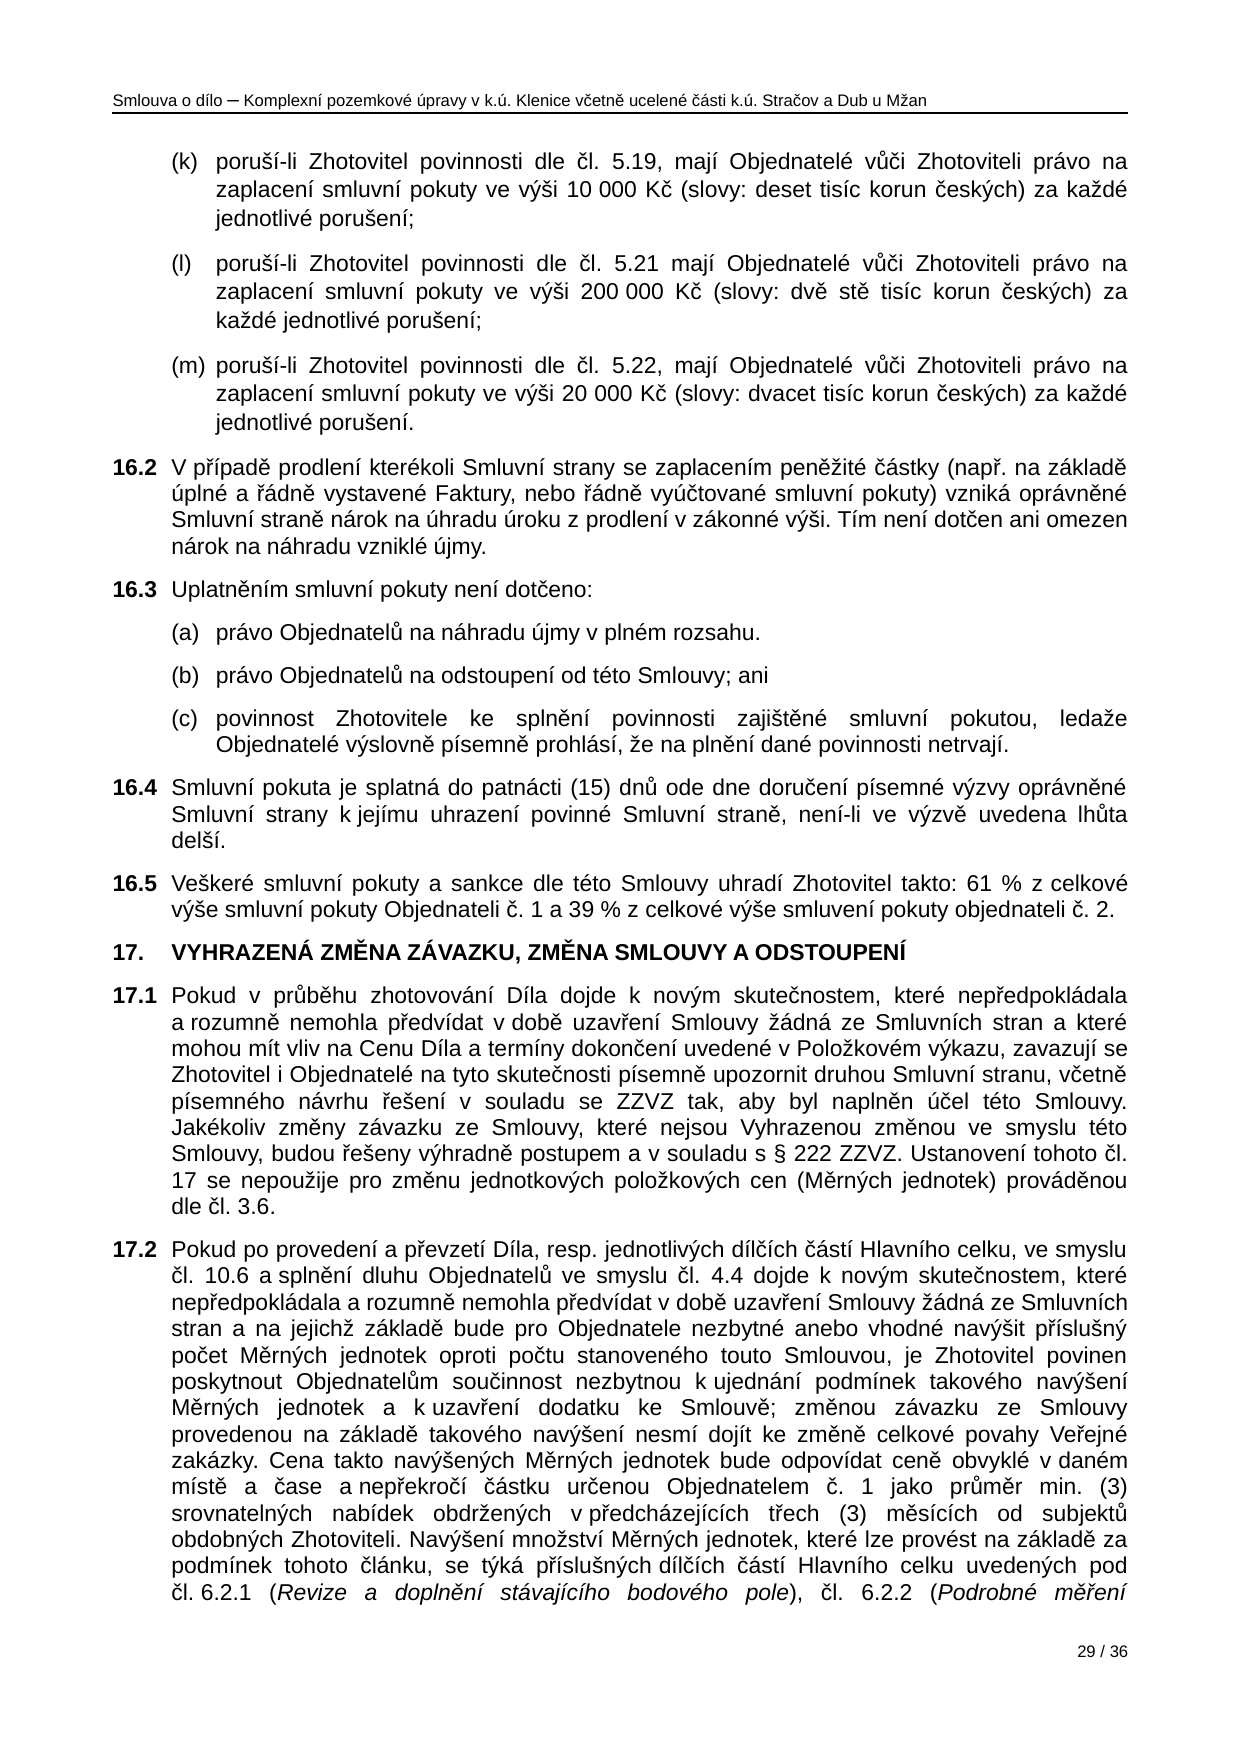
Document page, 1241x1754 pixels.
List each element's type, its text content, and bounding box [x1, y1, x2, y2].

text Veškeré smluvní pokuty a sankce dle této Smlouvy uhradí Zhotovitel takto: 61 % z celkové výše smluvní pokuty Objednateli č. 1 a 39 % z celkové výše smluvení pokuty objednateli č. 2. [112, 870, 1128, 923]
list právo Objednatelů na náhradu újmy v plném rozsahu. [171, 619, 1128, 645]
text Vyhrazená změna závazku, změna smlouvy a odstoupení [112, 939, 1128, 966]
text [112, 1236, 1128, 1605]
list povinnost Zhotovitele ke splnění povinnosti zajištěné smluvní pokutou, ledaže Objednatelé výslovně písemně prohlásí, že na plnění dané povinnosti netrvají. [171, 705, 1128, 757]
text V případě prodlení kterékoli Smluvní strany se zaplacením peněžité částky (např. na základě úplné a řádně vystavené Faktury, nebo řádně vyúčtované smluvní pokuty) vzniká oprávněné Smluvní straně nárok na úhradu úroku z prodlení v zákonné výši. Tím není dotčen ani omezen nárok na náhradu vzniklé újmy. [112, 454, 1128, 559]
text Smluvní pokuta je splatná do patnácti (15) dnů ode dne doručení písemné výzvy oprávněné Smluvní strany k jejímu uhrazení povinné Smluvní straně, není-li ve výzvě uvedena lhůta delší. [112, 774, 1128, 853]
text Uplatněním smluvní pokuty není dotčeno: [112, 576, 1128, 602]
list právo Objednatelů na odstoupení od této Smlouvy; ani [171, 662, 1128, 688]
text Pokud v průběhu zhotovování Díla dojde k novým skutečnostem, které nepředpokládala a rozumně nemohla předvídat v době uzavření Smlouvy žádná ze Smluvních stran a které mohou mít vliv na Cenu Díla a termíny dokončení uvedené v Položkovém výkazu, zavazují se Zhotovitel i Objednatelé na tyto skutečnosti písemně upozornit druhou Smluvní stranu, včetně písemného návrhu řešení v souladu se ZZVZ tak, aby byl naplněn účel této Smlouvy. Jakékoliv změny závazku ze Smlouvy, které nejsou Vyhrazenou změnou ve smyslu této Smlouvy, budou řešeny výhradně postupem a v souladu s § 222 ZZVZ. Ustanovení tohoto čl. 17 se nepoužije pro změnu jednotkových položkových cen (Měrných jednotek) prováděnou dle čl. 3.6. [112, 982, 1128, 1219]
text poruší-li Zhotovitel povinnosti dle čl. 5.21 mají Objednatelé vůči Zhotoviteli právo na zaplacení smluvní pokuty ve výši 200 000 Kč (slovy: dvě stě tisíc korun českých) za každé jednotlivé porušení; [171, 250, 1128, 333]
text poruší-li Zhotovitel povinnosti dle čl. 5.19, mají Objednatelé vůči Zhotoviteli právo na zaplacení smluvní pokuty ve výši 10 000 Kč (slovy: deset tisíc korun českých) za každé jednotlivé porušení; [171, 148, 1128, 231]
text poruší-li Zhotovitel povinnosti dle čl. 5.22, mají Objednatelé vůči Zhotoviteli právo na zaplacení smluvní pokuty ve výši 20 000 Kč (slovy: dvacet tisíc korun českých) za každé jednotlivé porušení. [171, 352, 1128, 435]
